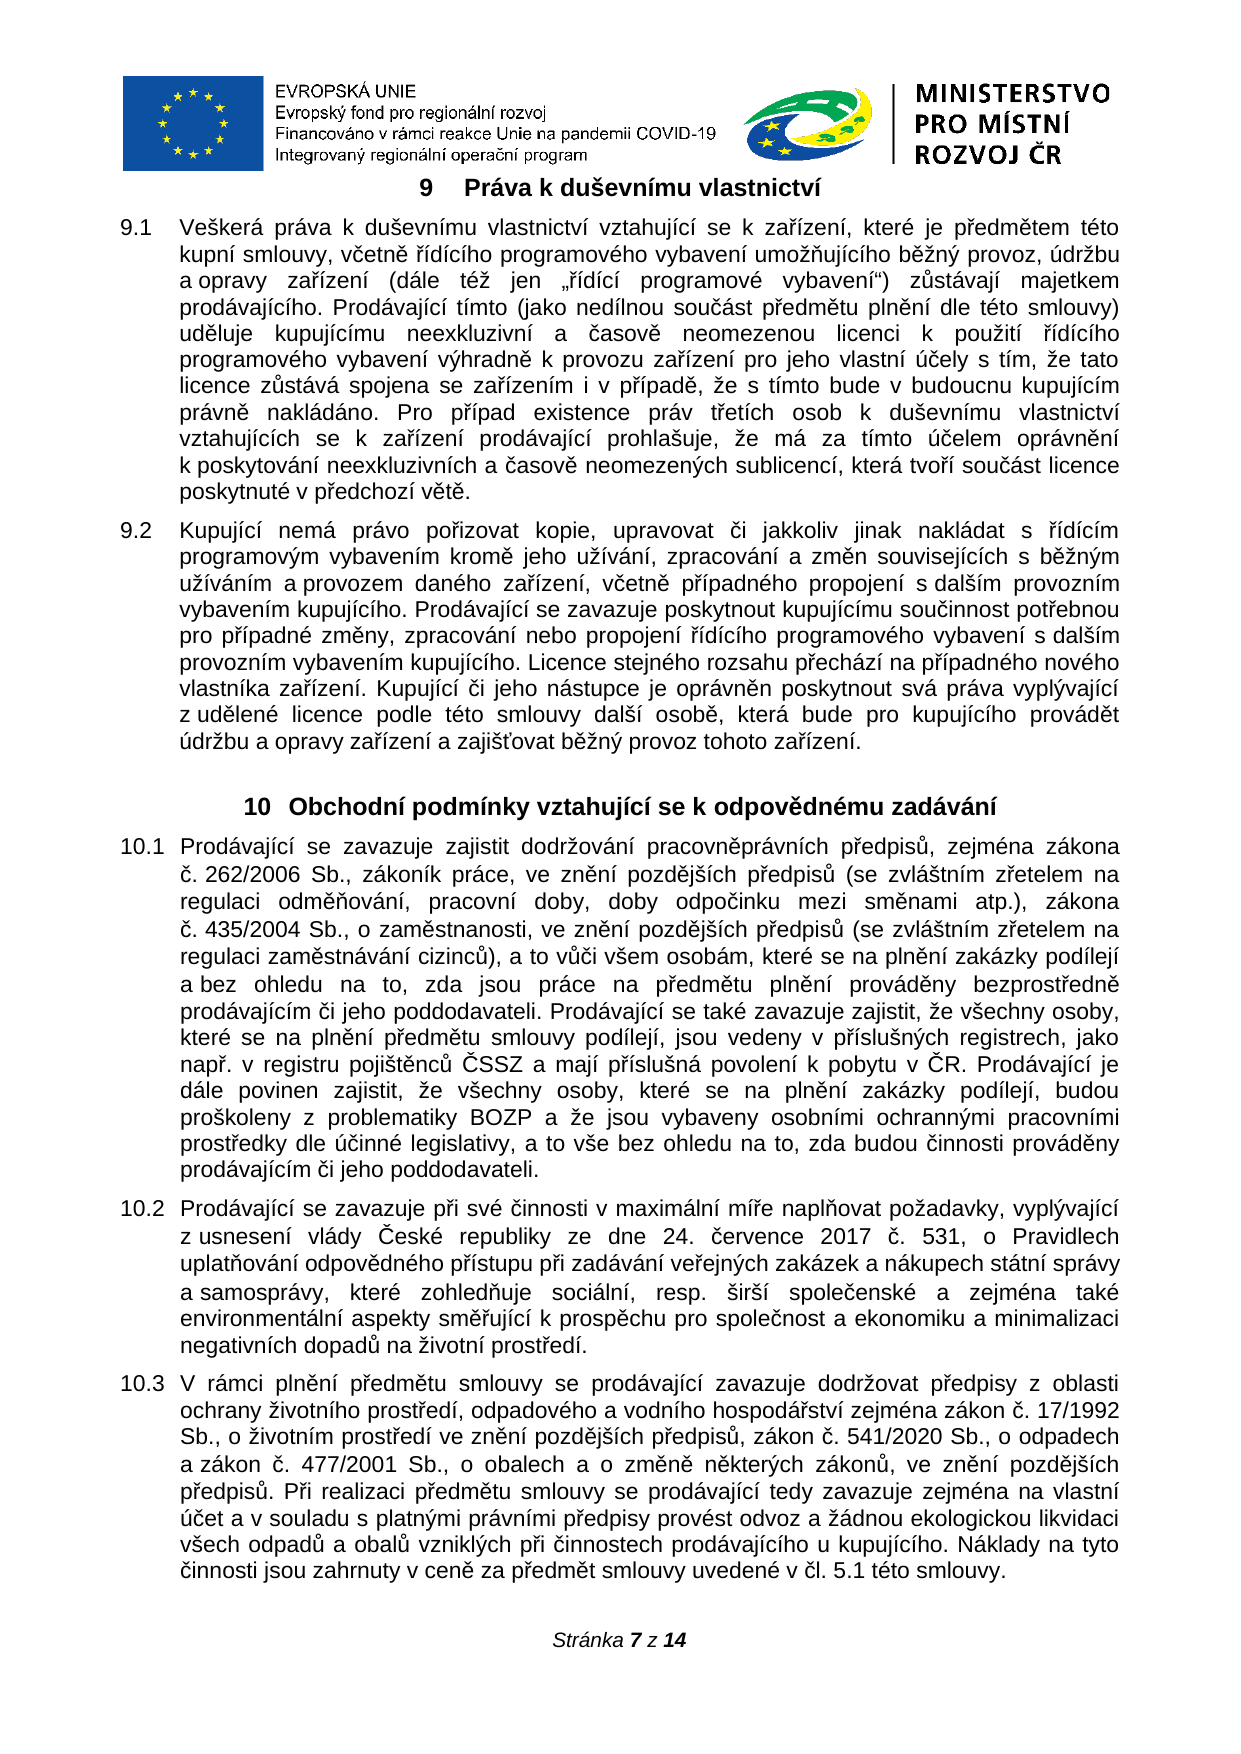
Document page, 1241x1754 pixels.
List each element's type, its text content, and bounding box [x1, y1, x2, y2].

subtitle Veškerá práva k duševnímu vlastnictví vztahující se k zařízení, které je předmětem této kupní smlouvy, včetně řídícího programového vybavení umožňujícího běžný provoz, údržbu a opravy zařízení (dále též jen „řídící programové vybavení“) zůstávají majetkem prodávajícího. Prodávající tímto (jako nedílnou součást předmětu plnění dle této smlouvy) uděluje kupujícímu neexkluzivní a časově neomezenou licenci k použití řídícího programového vybavení výhradně k provozu zařízení pro jeho vlastní účely s tím, že tato licence zůstává spojena se zařízením i v případě, že s tímto bude v budoucnu kupujícím právně nakládáno. Pro případ existence práv třetích osob k duševnímu vlastnictví vztahujících se k zařízení prodávající prohlašuje, že má za tímto účelem oprávnění k poskytování neexkluzivních a časově neomezených sublicencí, která tvoří součást licence poskytnuté v předchozí větě. [120, 214, 1120, 504]
subtitle Kupující nemá právo pořizovat kopie, upravovat či jakkoliv jinak nakládat s řídícím programovým vybavením kromě jeho užívání, zpracování a změn souvisejících s běžným užíváním a provozem daného zařízení, včetně případného propojení s dalším provozním vybavením kupujícího. Prodávající se zavazuje poskytnout kupujícímu součinnost potřebnou pro případné změny, zpracování nebo propojení řídícího programového vybavení s dalším provozním vybavením kupujícího. Licence stejného rozsahu přechází na případného nového vlastníka zařízení. Kupující či jeho nástupce je oprávněn poskytnout svá práva vyplývající z udělené licence podle této smlouvy další osobě, která bude pro kupujícího provádět údržbu a opravy zařízení a zajišťovat běžný provoz tohoto zařízení. [120, 517, 1120, 754]
subtitle Obchodní podmínky vztahující se k odpovědnému zadávání [120, 791, 1120, 820]
subtitle Prodávající se zavazuje zajistit dodržování pracovněprávních předpisů, zejména zákona č. 262/2006 Sb., zákoník práce, ve znění pozdějších předpisů (se zvláštním zřetelem na regulaci odměňování, pracovní doby, doby odpočinku mezi směnami atp.), zákona č. 435/2004 Sb., o zaměstnanosti, ve znění pozdějších předpisů (se zvláštním zřetelem na regulaci zaměstnávání cizinců), a to vůči všem osobám, které se na plnění zakázky podílejí a bez ohledu na to, zda jsou práce na předmětu plnění prováděny bezprostředně prodávajícím či jeho poddodavateli. Prodávající se také zavazuje zajistit, že všechny osoby, které se na plnění předmětu smlouvy podílejí, jsou vedeny v příslušných registrech, jako např. v registru pojištěnců ČSSZ a mají příslušná povolení k pobytu v ČR. Prodávající je dále povinen zajistit, že všechny osoby, které se na plnění zakázky podílejí, budou proškoleny z problematiky BOZP a že jsou vybaveny osobními ochrannými pracovními prostředky dle účinné legislativy, a to vše bez ohledu na to, zda budou činnosti prováděny prodávajícím či jeho poddodavateli. [120, 833, 1120, 1182]
subtitle Prodávající se zavazuje při své činnosti v maximální míře naplňovat požadavky, vyplývající z usnesení vlády České republiky ze dne 24. července 2017 č. 531, o Pravidlech uplatňování odpovědného přístupu při zadávání veřejných zakázek a nákupech státní správy a samosprávy, které zohledňuje sociální, resp. širší společenské a zejména také environmentální aspekty směřující k prospěchu pro společnost a ekonomiku a minimalizaci negativních dopadů na životní prostředí. [120, 1195, 1120, 1358]
picture [120, 73, 1110, 174]
subtitle V rámci plnění předmětu smlouvy se prodávající zavazuje dodržovat předpisy z oblasti ochrany životního prostředí, odpadového a vodního hospodářství zejména zákon č. 17/1992 Sb., o životním prostředí ve znění pozdějších předpisů, zákon č. 541/2020 Sb., o odpadech a zákon č. 477/2001 Sb., o obalech a o změně některých zákonů, ve znění pozdějších předpisů. Při realizaci předmětu smlouvy se prodávající tedy zavazuje zejména na vlastní účet a v souladu s platnými právními předpisy provést odvoz a žádnou ekologickou likvidaci všech odpadů a obalů vzniklých při činnostech prodávajícího u kupujícího. Náklady na tyto činnosti jsou zahrnuty v ceně za předmět smlouvy uvedené v čl. 5.1 této smlouvy. [120, 1370, 1120, 1584]
subtitle Práva k duševnímu vlastnictví [120, 173, 1120, 202]
